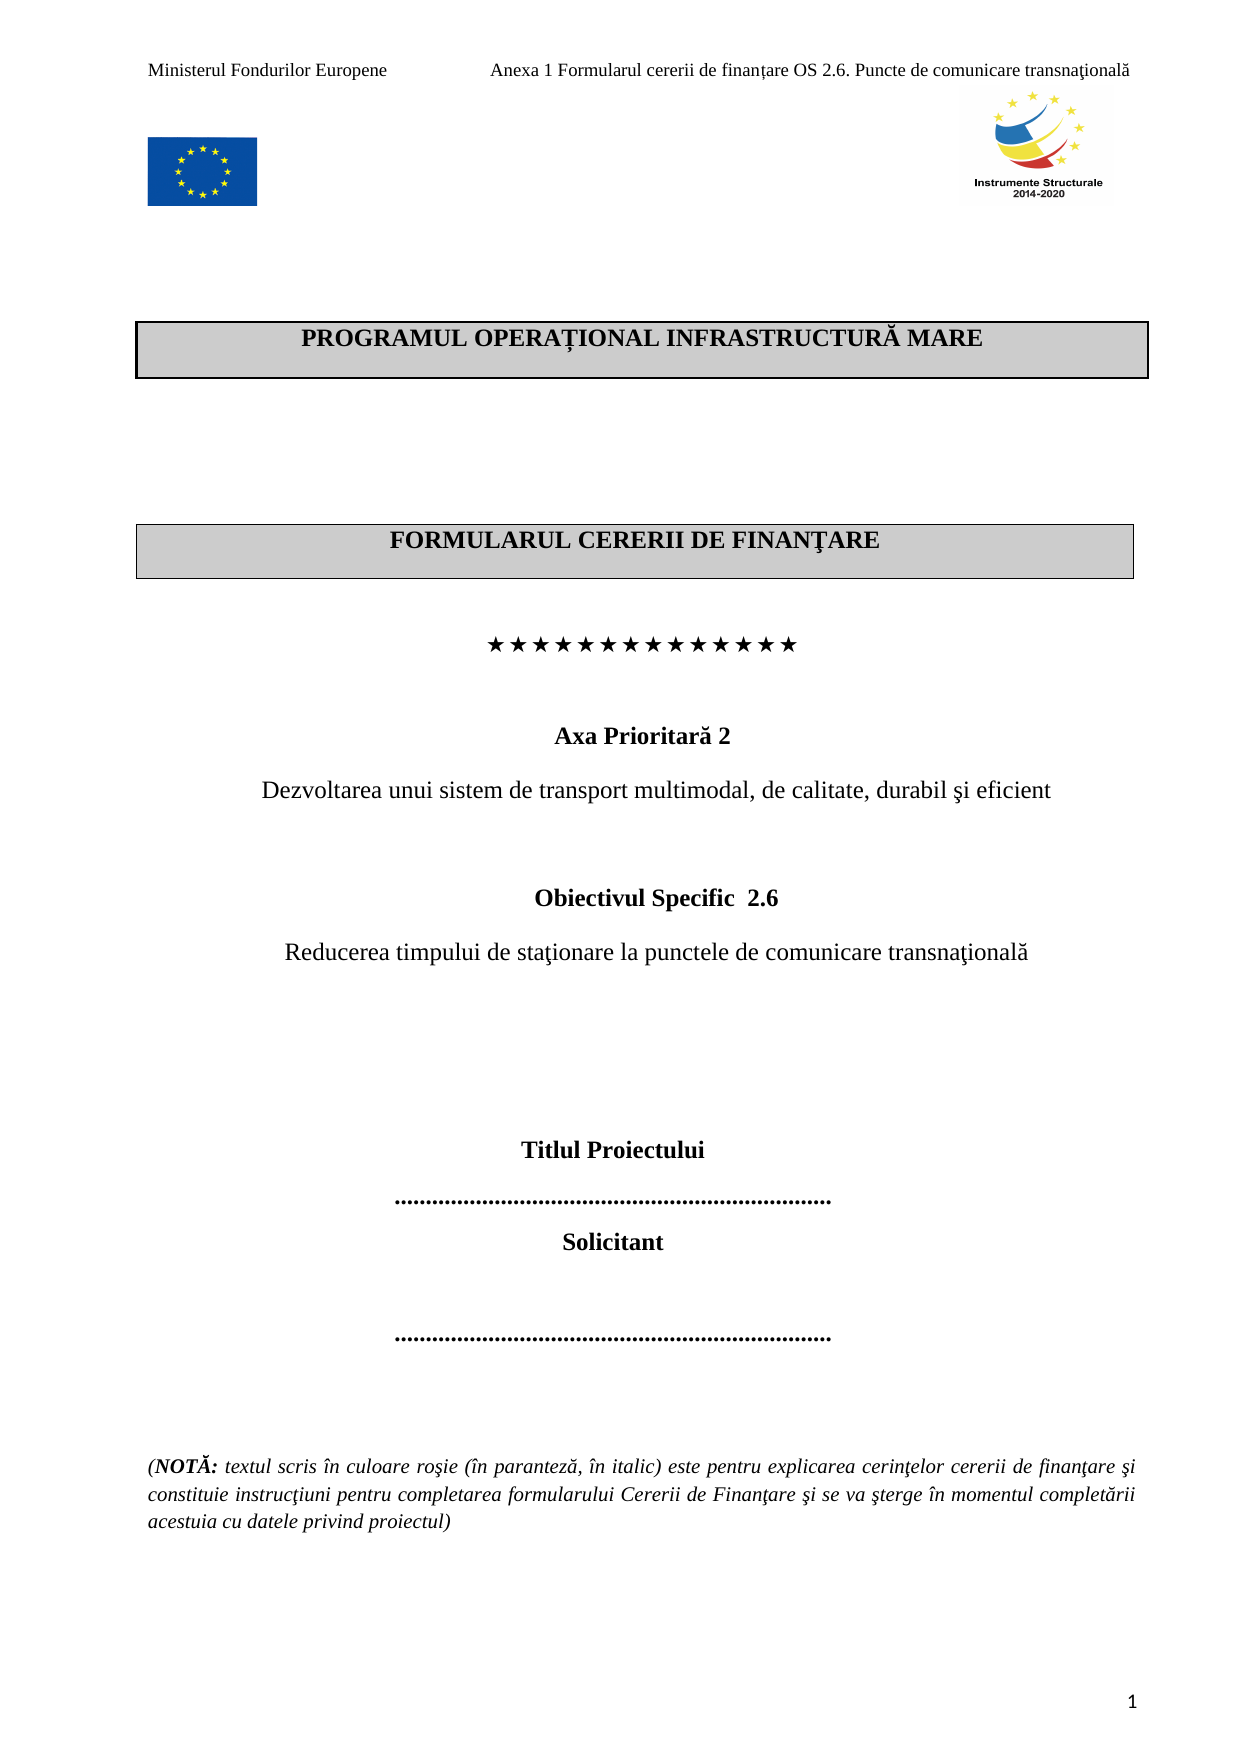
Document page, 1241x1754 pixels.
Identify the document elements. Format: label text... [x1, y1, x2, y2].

text (NOTĂ: textul scris în culoare roşie (în paranteză, în italic) este pentru explicarea cerinţelor cererii de finanţare şi constituie instrucţiuni pentru completarea formularului Cererii de Finanţare şi se va şterge în momentul completării acestuia cu datele privind proiectul) [148, 1454, 1137, 1533]
picture [147, 137, 258, 206]
text ...................................................................... [148, 1318, 1078, 1346]
text Solicitant [148, 1227, 1078, 1255]
table_header FORMULARUL CERERII DE FINANŢARE [137, 525, 1133, 578]
text Axa Prioritară 2 [148, 721, 1137, 750]
text ...................................................................... [148, 1181, 1078, 1210]
text Obiectivul Specific 2.6 [176, 883, 1137, 912]
text Reducerea timpului de staţionare la punctele de comunicare transnaţională [176, 937, 1137, 966]
text Dezvoltarea unui sistem de transport multimodal, de calitate, durabil şi eficient [176, 775, 1137, 804]
text Titlul Proiectului [148, 1136, 1078, 1164]
table_header PROGRAMUL OPERAȚIONAL INFRASTRUCTURĂ MARE [138, 323, 1147, 377]
